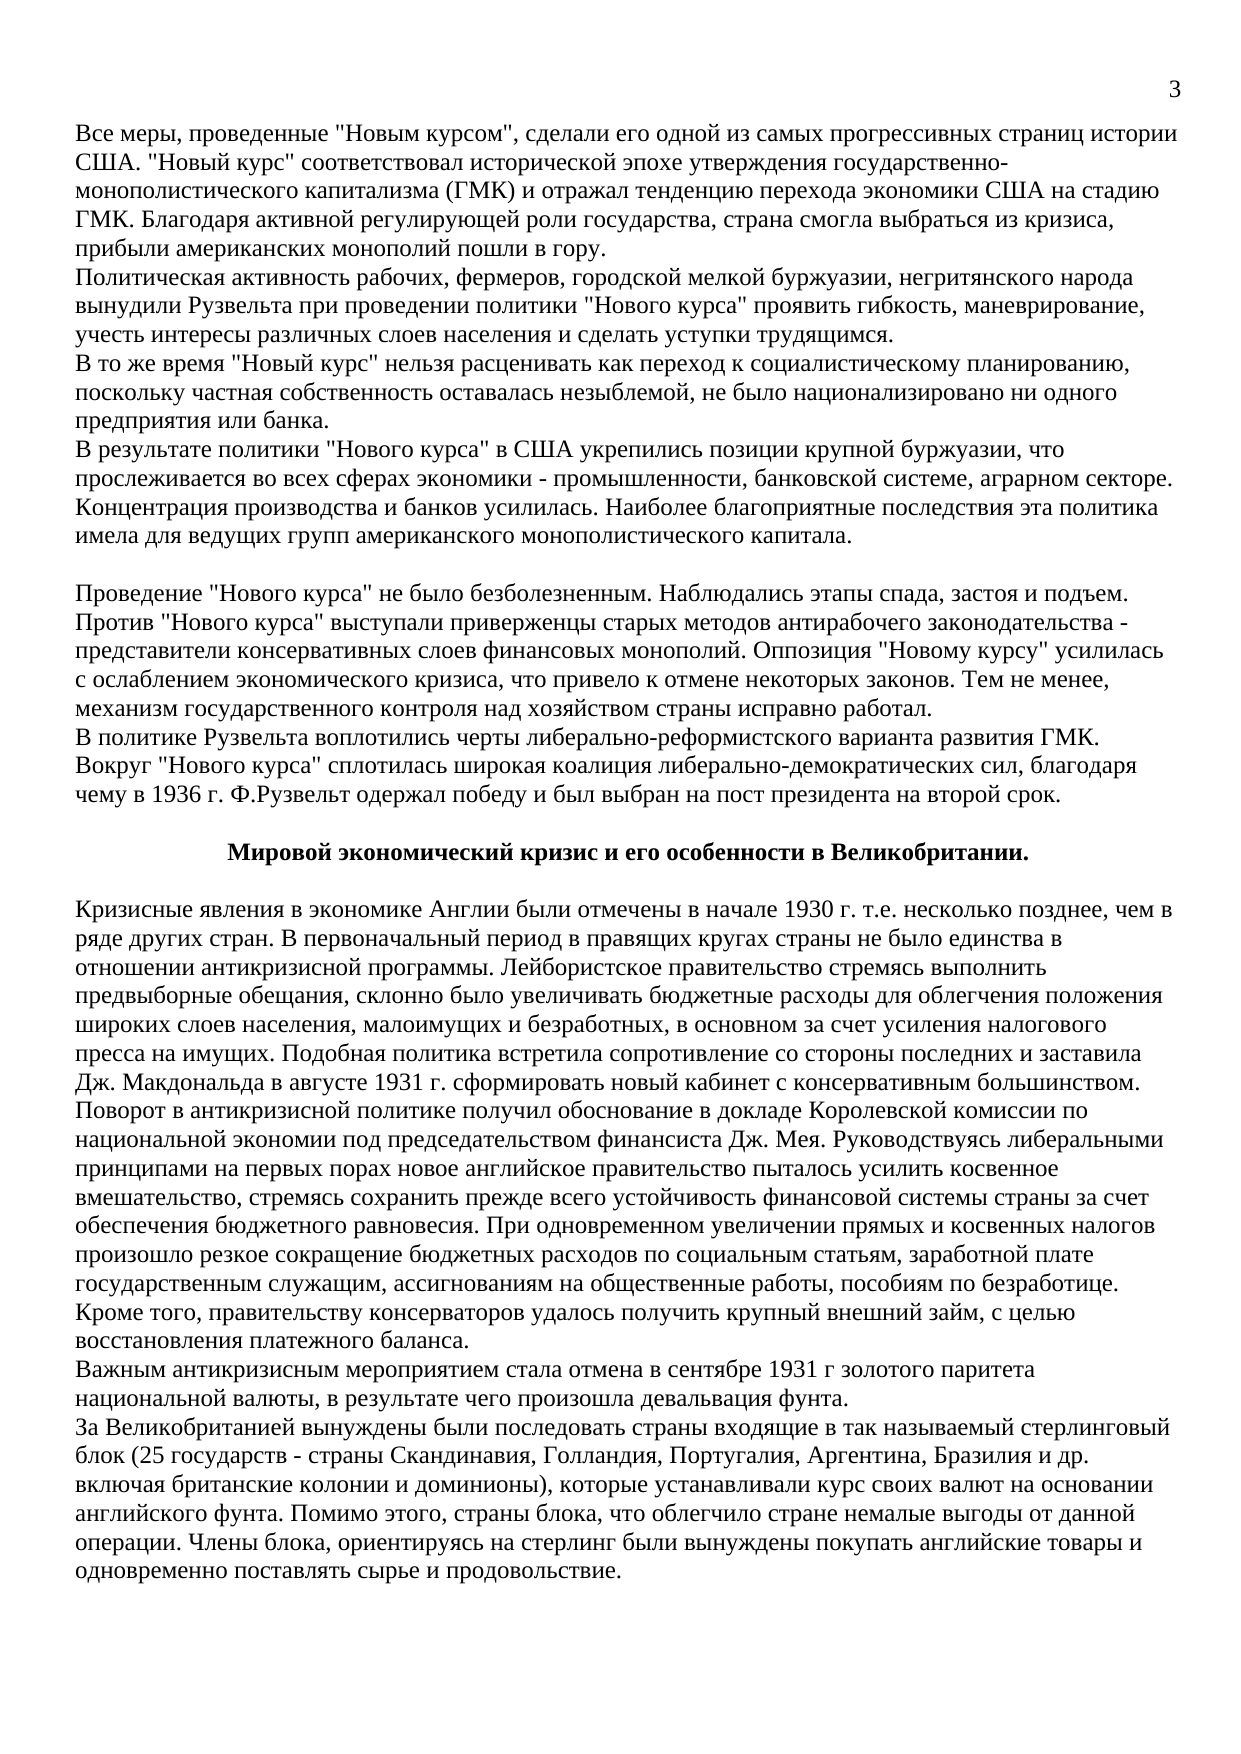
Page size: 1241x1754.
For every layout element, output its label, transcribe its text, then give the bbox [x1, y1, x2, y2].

text Важным антикризисным мероприятием стала отмена в сентябре золотого паритета национальной валюты, в результате чего произошла девальвация фунта. [75, 1354, 1181, 1412]
text Политическая активность рабочих, фермеров, городской мелкой буржуазии, негритянского народа вынудили Рузвельта при проведении политики "Нового курса" проявить гибкость, маневрирование, учесть интересы различных слоев населения и сделать уступки трудящимся. [75, 262, 1181, 348]
text За Великобританией вынуждены были последовать страны входящие в так называемый стерлинговый блок (25 государств - страны Скандинавия, Голландия, Португалия, Аргентина, Бразилия и др. включая британские колонии и доминионы), которые устанавливали курс своих валют на основании английского фунта. Помимо этого, страны блока, что облегчило стране немалые выгоды от данной операции. Члены блока, ориентируясь на стерлинг были вынуждены покупать английские товары и одновременно поставлять сырье и продовольствие. [75, 1412, 1181, 1584]
text В то же время "Новый курс" нельзя расценивать как переход к социалистическому планированию, поскольку частная собственность оставалась незыблемой, не было национализировано ни одного предприятия или банка. [75, 348, 1181, 434]
text Кризисные явления в экономике Англии были отмечены в начале . т.е. несколько позднее, чем в ряде других стран. В первоначальный период в правящих кругах страны не было единства в отношении антикризисной программы. Лейбористское правительство стремясь выполнить предвыборные обещания, склонно было увеличивать бюджетные расходы для облегчения положения широких слоев населения, малоимущих и безработных, в основном за счет усиления налогового пресса на имущих. Подобная политика встретила сопротивление со стороны последних и заставила Дж. Макдональда в августе . сформировать новый кабинет с консервативным большинством. Поворот в антикризисной политике получил обоснование в докладе Королевской комиссии по национальной экономии под председательством финансиста Дж. Мея. Руководствуясь либеральными принципами на первых порах новое английское правительство пыталось усилить косвенное вмешательство, стремясь сохранить прежде всего устойчивость финансовой системы страны за счет обеспечения бюджетного равновесия. При одновременном увеличении прямых и косвенных налогов произошло резкое сокращение бюджетных расходов по социальным статьям, заработной плате государственным служащим, ассигнованиям на общественные работы, пособиям по безработице. [75, 894, 1181, 1297]
text Вокруг "Нового курса" сплотилась широкая коалиция либерально-демократических сил, благодаря чему в . Ф.Рузвельт одержал победу и был выбран на пост президента на второй срок. [75, 751, 1181, 808]
text Мировой экономический кризис и его особенности в Великобритании. [75, 837, 1181, 866]
text В политике Рузвельта воплотились черты либерально-реформистского варианта развития ГМК. [75, 722, 1181, 751]
text В результате политики "Нового курса" в США укрепились позиции крупной буржуазии, что прослеживается во всех сферах экономики - промышленности, банковской системе, аграрном секторе. Концентрация производства и банков усилилась. Наиболее благоприятные последствия эта политика имела для ведущих групп американского монополистического капитала. [75, 434, 1181, 549]
text Против "Нового курса" выступали приверженцы старых методов антирабочего законодательства - представители консервативных слоев финансовых монополий. Оппозиция "Новому курсу" усилилась с ослаблением экономического кризиса, что привело к отмене некоторых законов. Тем не менее, механизм государственного контроля над хозяйством страны исправно работал. [75, 607, 1181, 722]
text Проведение "Нового курса" не было безболезненным. Наблюдались этапы спада, застоя и подъем. [75, 578, 1181, 607]
text Все меры, проведенные "Новым курсом", сделали его одной из самых прогрессивных страниц истории США. "Новый курс" соответствовал исторической эпохе утверждения государственно-монополистического капитализма (ГМК) и отражал тенденцию перехода экономики США на стадию ГМК. Благодаря активной регулирующей роли государства, страна смогла выбраться из кризиса, прибыли американских монополий пошли в гору. [75, 118, 1181, 262]
text Кроме того, правительству консерваторов удалось получить крупный внешний займ, с целью восстановления платежного баланса. [75, 1297, 1181, 1354]
